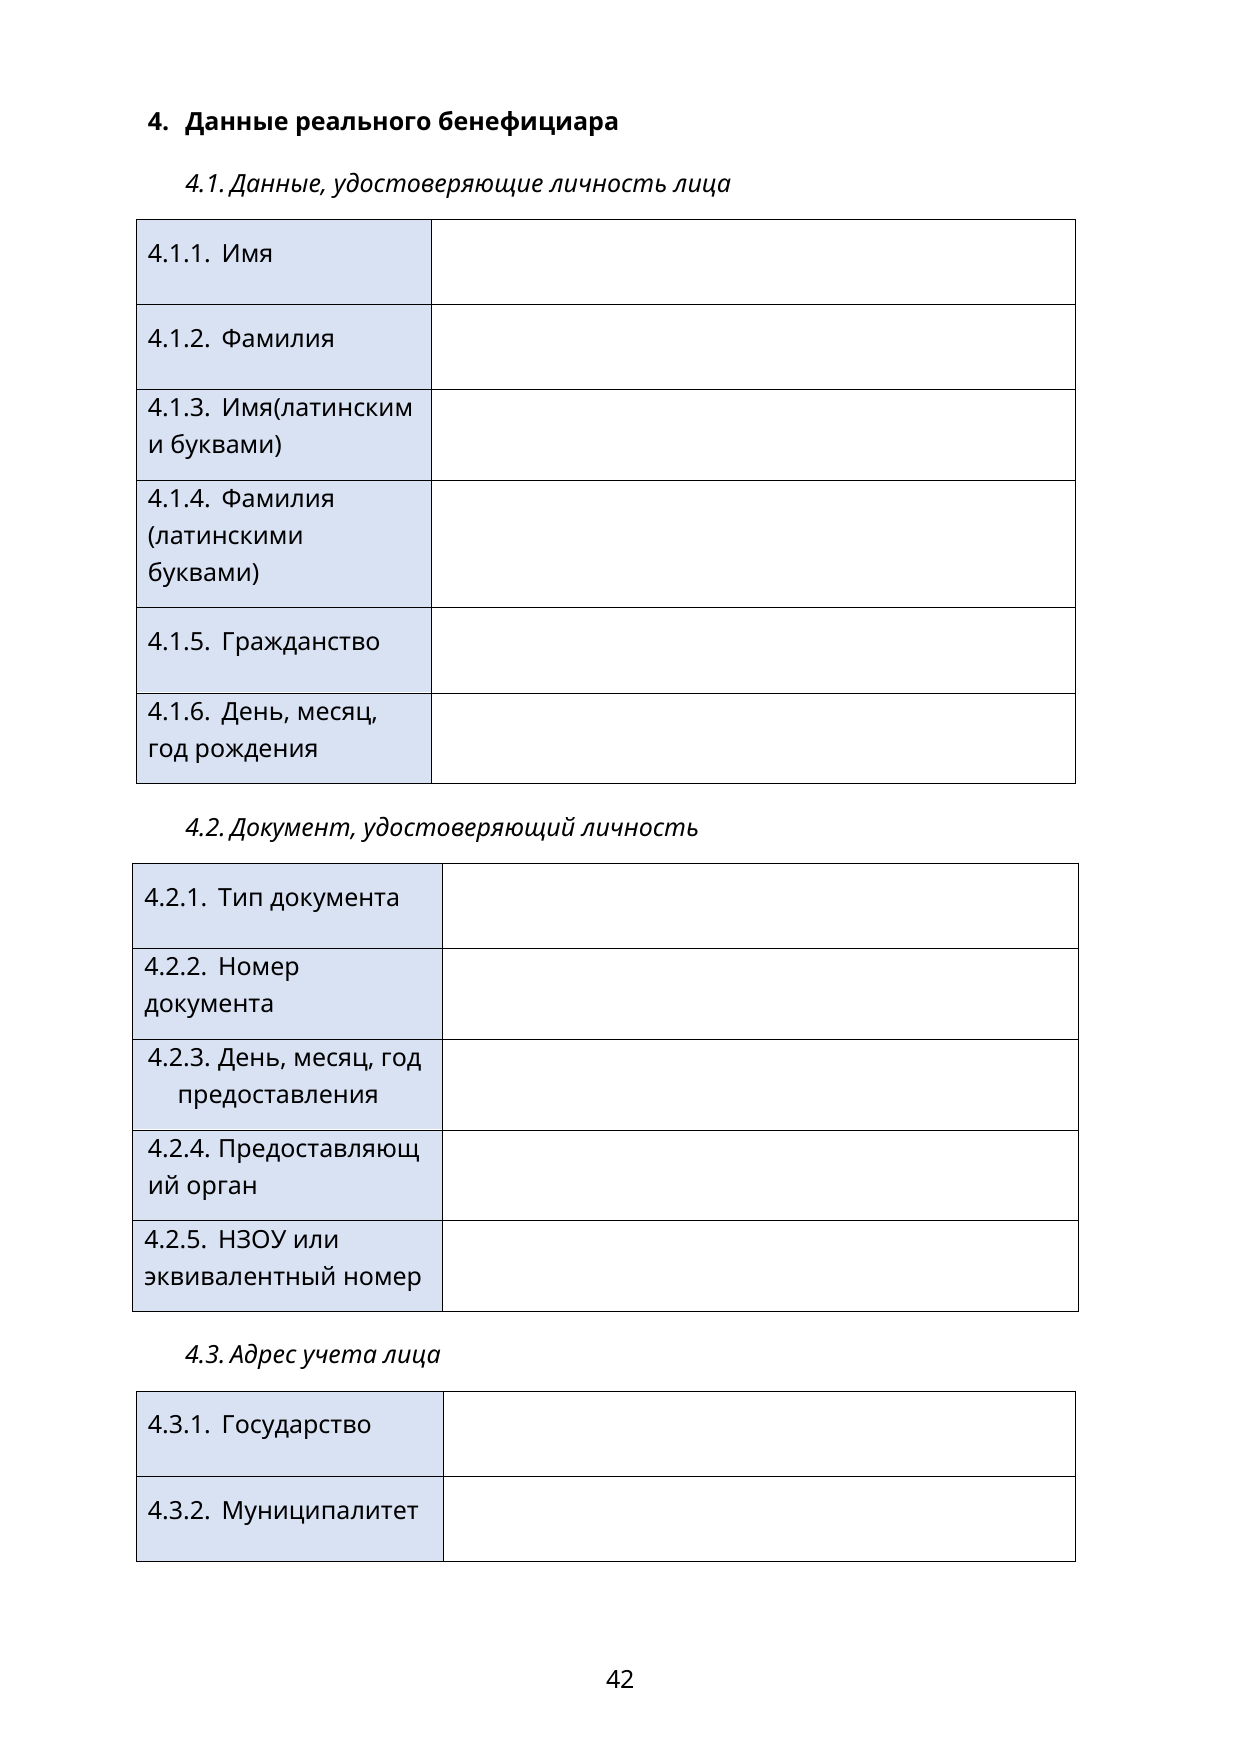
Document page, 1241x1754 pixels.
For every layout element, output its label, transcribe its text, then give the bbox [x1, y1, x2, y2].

table_cell Муниципалитет [137, 1477, 443, 1561]
table_cell Гражданство [137, 608, 431, 692]
table_header [432, 220, 1075, 304]
table_cell [443, 949, 1078, 1039]
table_cell Номер документа [133, 949, 442, 1039]
table_cell [432, 305, 1075, 389]
table_header Имя [137, 220, 431, 304]
table_cell [443, 1040, 1078, 1129]
table_cell Фамилия (латинскими буквами) [137, 481, 431, 607]
table_cell Фамилия [137, 305, 431, 389]
list Адрес учета лица [185, 1337, 1092, 1371]
table_cell [432, 694, 1075, 783]
table_cell День, месяц, год рождения [137, 694, 431, 783]
table_cell Имя(латинскими буквами) [137, 390, 431, 480]
table_cell [444, 1477, 1075, 1561]
table_cell Предоставляющий орган [133, 1131, 442, 1220]
table_cell [432, 481, 1075, 607]
table_cell День, месяц, год предоставления [133, 1040, 442, 1129]
list Документ, удостоверяющий личность [185, 809, 1092, 843]
table_header Тип документа [133, 864, 442, 948]
table_cell [432, 390, 1075, 480]
table_cell НЗОУ или эквивалентный номер [133, 1221, 442, 1311]
list Данные реального бенефициара [148, 103, 1092, 137]
table_cell [443, 1131, 1078, 1220]
table_header Государство [137, 1392, 443, 1476]
table_cell [443, 1221, 1078, 1311]
table_header [443, 864, 1078, 948]
table_cell [432, 608, 1075, 692]
list Данные, удостоверяющие личность лица [185, 165, 1092, 199]
table_header [444, 1392, 1075, 1476]
